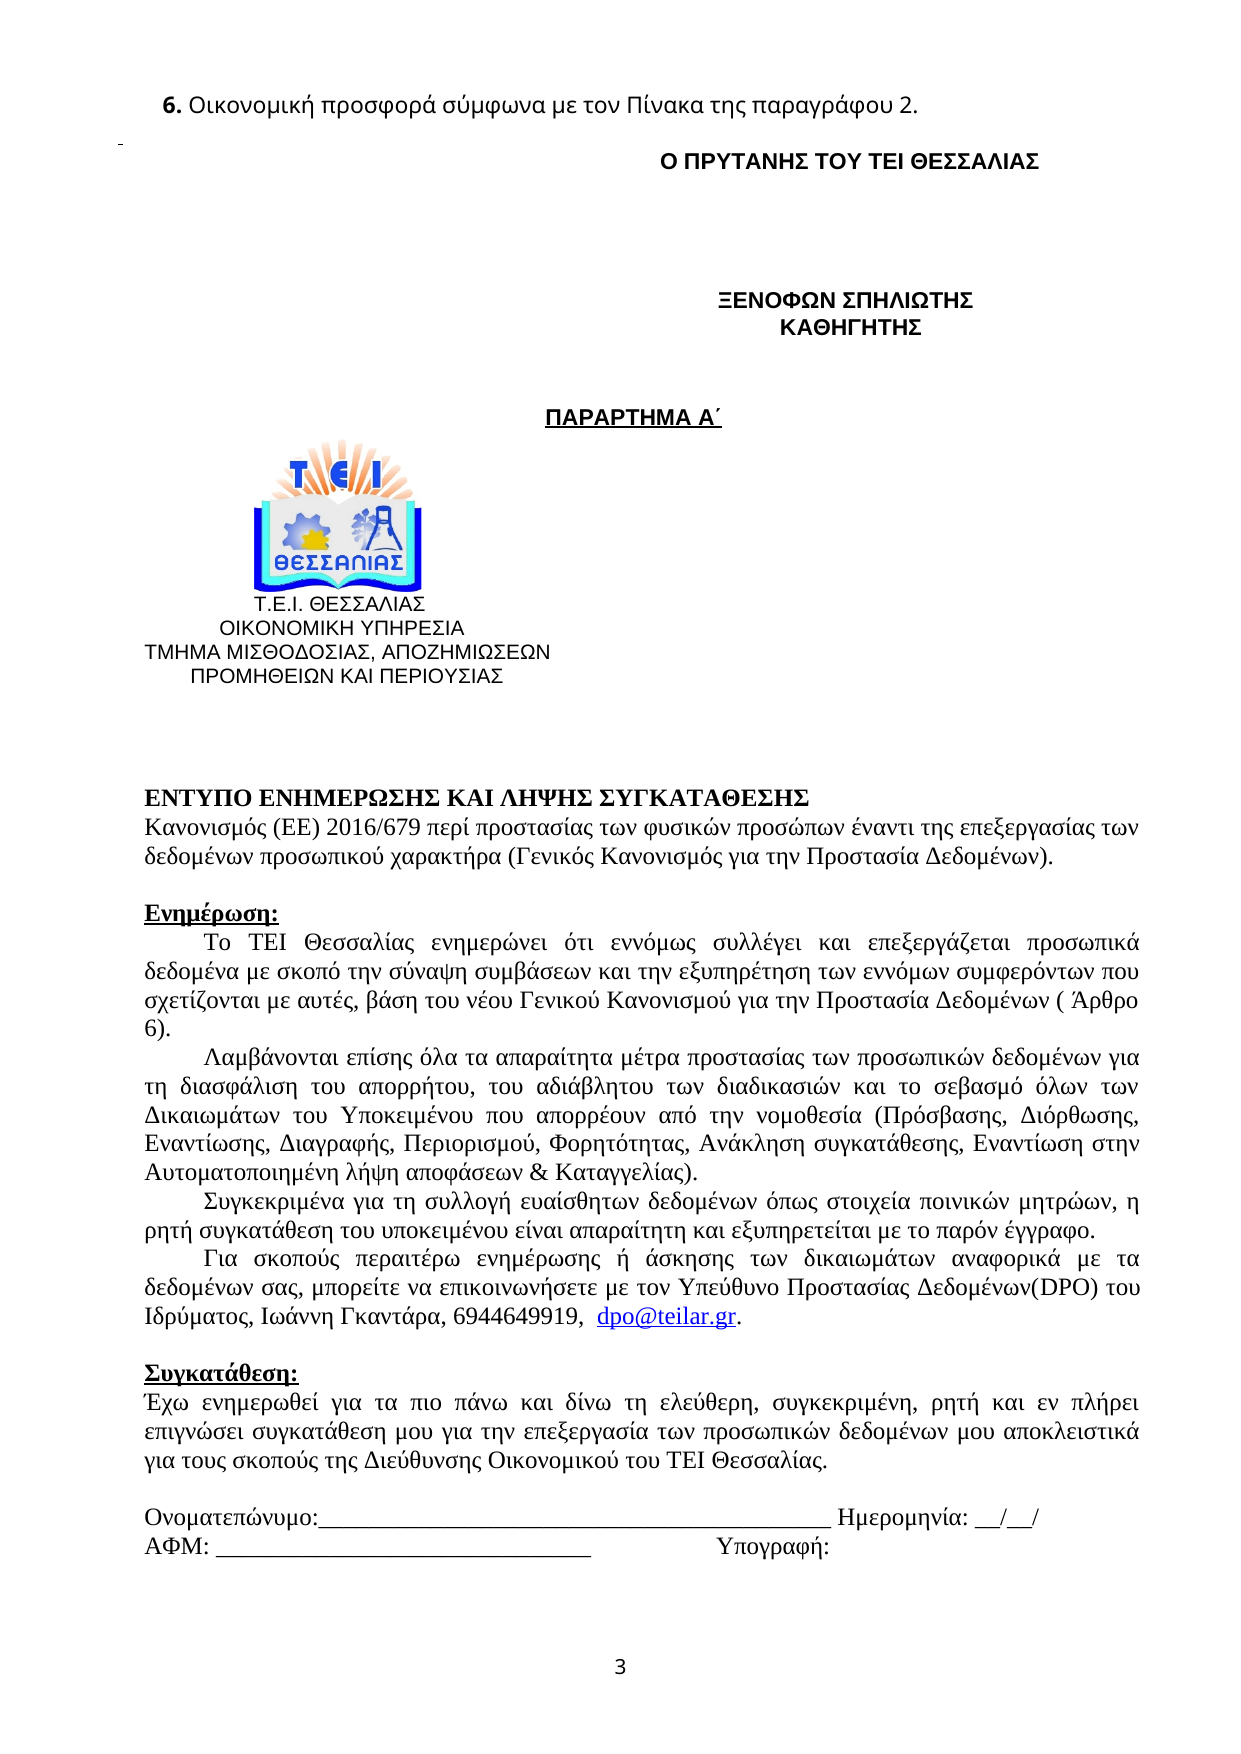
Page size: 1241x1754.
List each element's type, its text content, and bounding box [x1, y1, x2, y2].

text O ΠΡYΤΑΝΗΣ ΤΟΥ ΤΕΙ ΘΕΣΣΑΛΙΑΣ [118, 148, 1122, 175]
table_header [133, 404, 1151, 1615]
text ΞΕΝΟΦΩΝ ΣΠΗΛΙΩΤΗΣ [101, 287, 1122, 314]
text ΚΑΘΗΓΗΤΗΣ [118, 314, 1122, 340]
picture [254, 434, 422, 592]
text 6. Οικονομική προσφορά σύμφωνα με τον Πίνακα της παραγράφου 2. [162, 89, 1122, 120]
